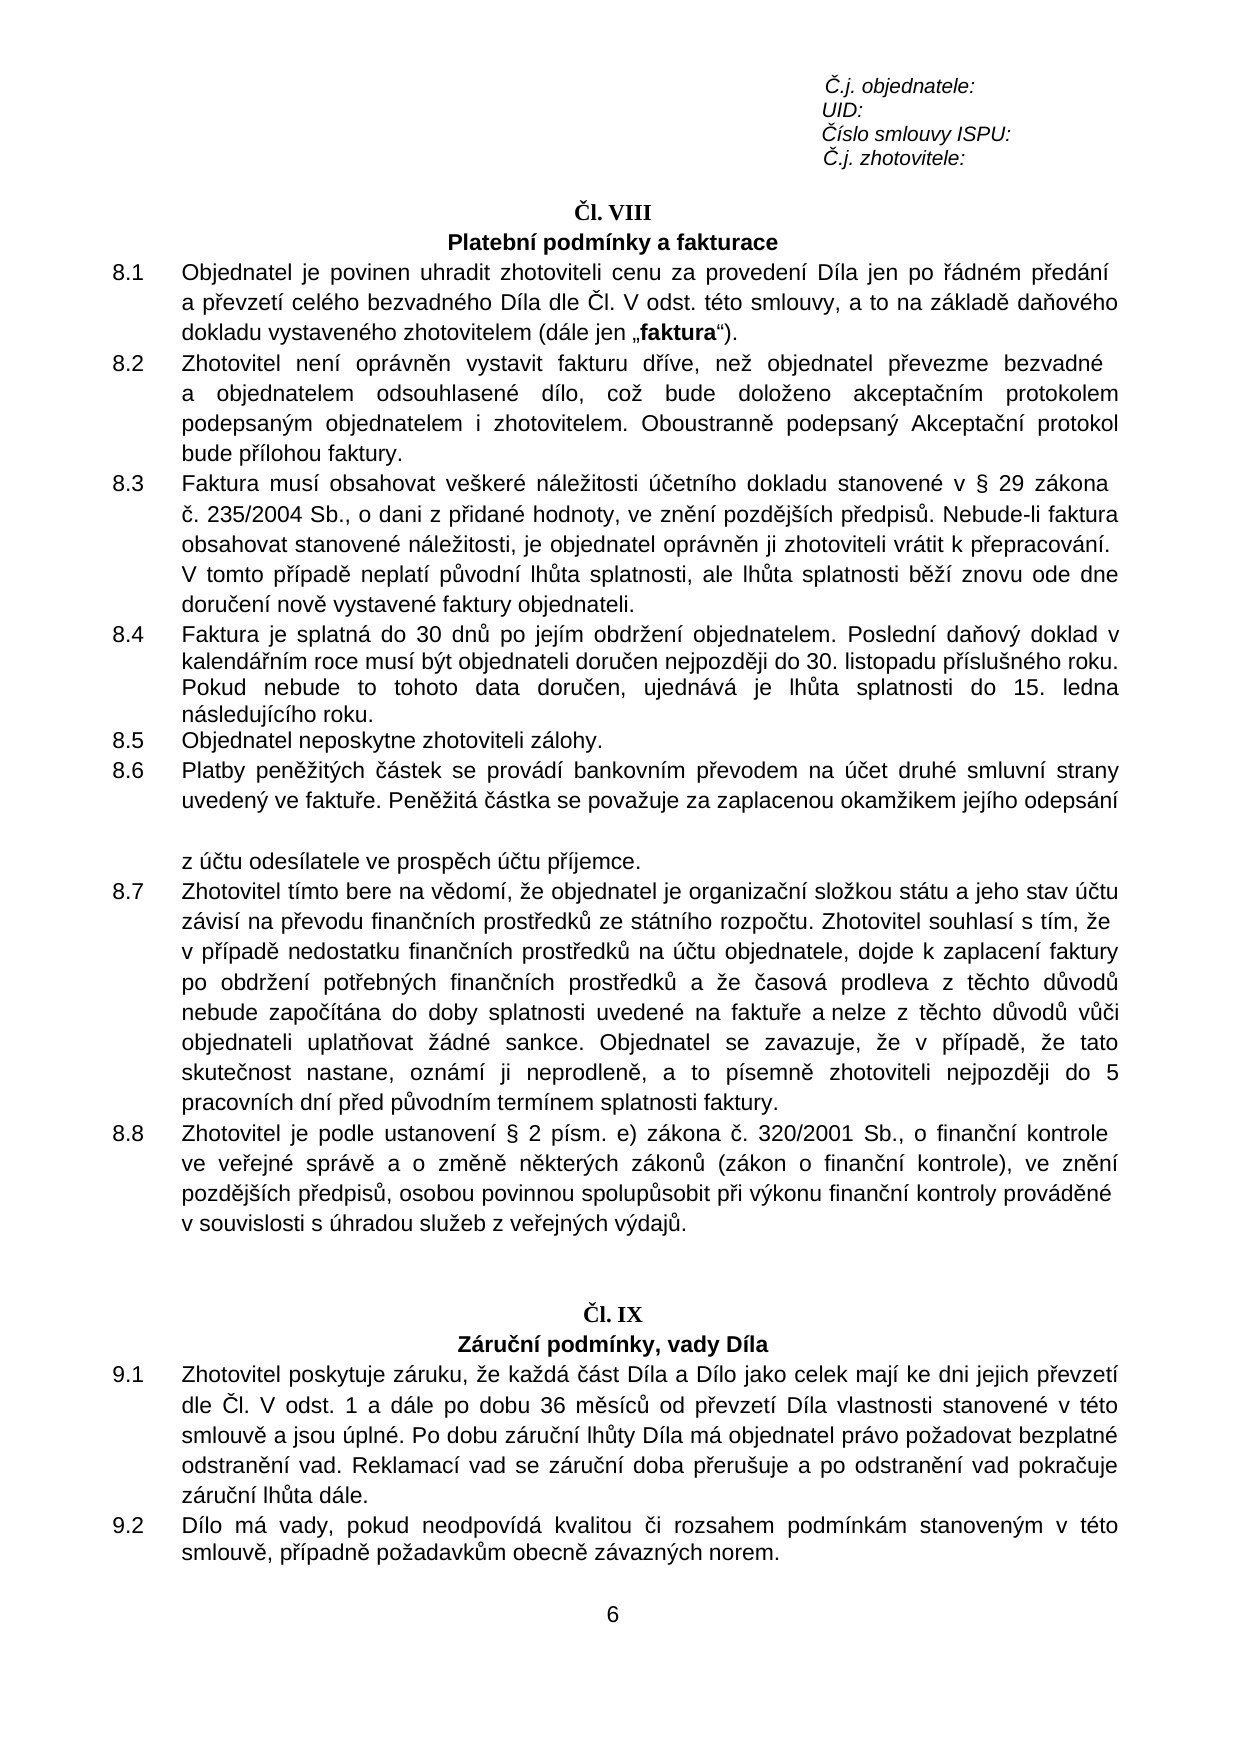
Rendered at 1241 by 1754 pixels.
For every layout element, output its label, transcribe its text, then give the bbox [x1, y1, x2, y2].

list Platební podmínky a fakturace [106, 198, 1119, 255]
list Faktura musí obsahovat veškeré náležitosti účetního dokladu stanovené v § 29 zákona č. 235/2004 Sb., o dani z přidané hodnoty, ve znění pozdějších předpisů. Nebude-li faktura obsahovat stanovené náležitosti, je objednatel oprávněn ji zhotoviteli vrátit k přepracování. V tomto případě neplatí původní lhůta splatnosti, ale lhůta splatnosti běží znovu ode dne doručení nově vystavené faktury objednateli. [144, 470, 1119, 618]
list Dílo má vady, pokud neodpovídá kvalitou či rozsahem podmínkám stanoveným v této smlouvě, případně požadavkům obecně závazných norem. [144, 1512, 1119, 1565]
list Objednatel je povinen uhradit zhotoviteli cenu za provedení Díla jen po řádném předání a převzetí celého bezvadného Díla dle Čl. V odst. této smlouvy, a to na základě daňového dokladu vystaveného zhotovitelem (dále jen „faktura“). [144, 259, 1119, 346]
list Zhotovitel je podle ustanovení § 2 písm. e) zákona č. 320/2001 Sb., o finanční kontrole ve veřejné správě a o změně některých zákonů (zákon o finanční kontrole), ve znění pozdějších předpisů, osobou povinnou spolupůsobit při výkonu finanční kontroly prováděné v souvislosti s úhradou služeb z veřejných výdajů. [144, 1119, 1119, 1237]
list Záruční podmínky, vady Díla [106, 1301, 1119, 1357]
list Zhotovitel poskytuje záruku, že každá část Díla a Dílo jako celek mají ke dni jejich převzetí dle Čl. V odst. 1 a dále po dobu 36 měsíců od převzetí Díla vlastnosti stanovené v této smlouvě a jsou úplné. Po dobu záruční lhůty Díla má objednatel právo požadovat bezplatné odstranění vad. Reklamací vad se záruční doba přerušuje a po odstranění vad pokračuje záruční lhůta dále. [144, 1361, 1119, 1508]
list Objednatel neposkytne zhotoviteli zálohy. [144, 727, 1119, 753]
list Zhotovitel tímto bere na vědomí, že objednatel je organizační složkou státu a jeho stav účtu závisí na převodu finančních prostředků ze státního rozpočtu. Zhotovitel souhlasí s tím, že v případě nedostatku finančních prostředků na účtu objednatele, dojde k zaplacení faktury po obdržení potřebných finančních prostředků a že časová prodleva z těchto důvodů nebude započítána do doby splatnosti uvedené na faktuře a nelze z těchto důvodů vůči objednateli uplatňovat žádné sankce. Objednatel se zavazuje, že v případě, že tato skutečnost nastane, oznámí ji neprodleně, a to písemně zhotoviteli nejpozději do 5 pracovních dní před původním termínem splatnosti faktury. [144, 878, 1119, 1116]
list Zhotovitel není oprávněn vystavit fakturu dříve, než objednatel převezme bezvadné a objednatelem odsouhlasené dílo, což bude doloženo akceptačním protokolem podepsaným objednatelem i zhotovitelem. Oboustranně podepsaný Akceptační protokol bude přílohou faktury. [144, 349, 1119, 467]
list Platby peněžitých částek se provádí bankovním převodem na účet druhé smluvní strany uvedený ve faktuře. Peněžitá částka se považuje za zaplacenou okamžikem jejího odepsání z účtu odesílatele ve prospěch účtu příjemce. [144, 757, 1119, 874]
list Faktura je splatná do 30 dnů po jejím obdržení objednatelem. Poslední daňový doklad v kalendářním roce musí být objednateli doručen nejpozději do 30. listopadu příslušného roku. Pokud nebude to tohoto data doručen, ujednává je lhůta splatnosti do 15. ledna následujícího roku. [144, 621, 1119, 727]
